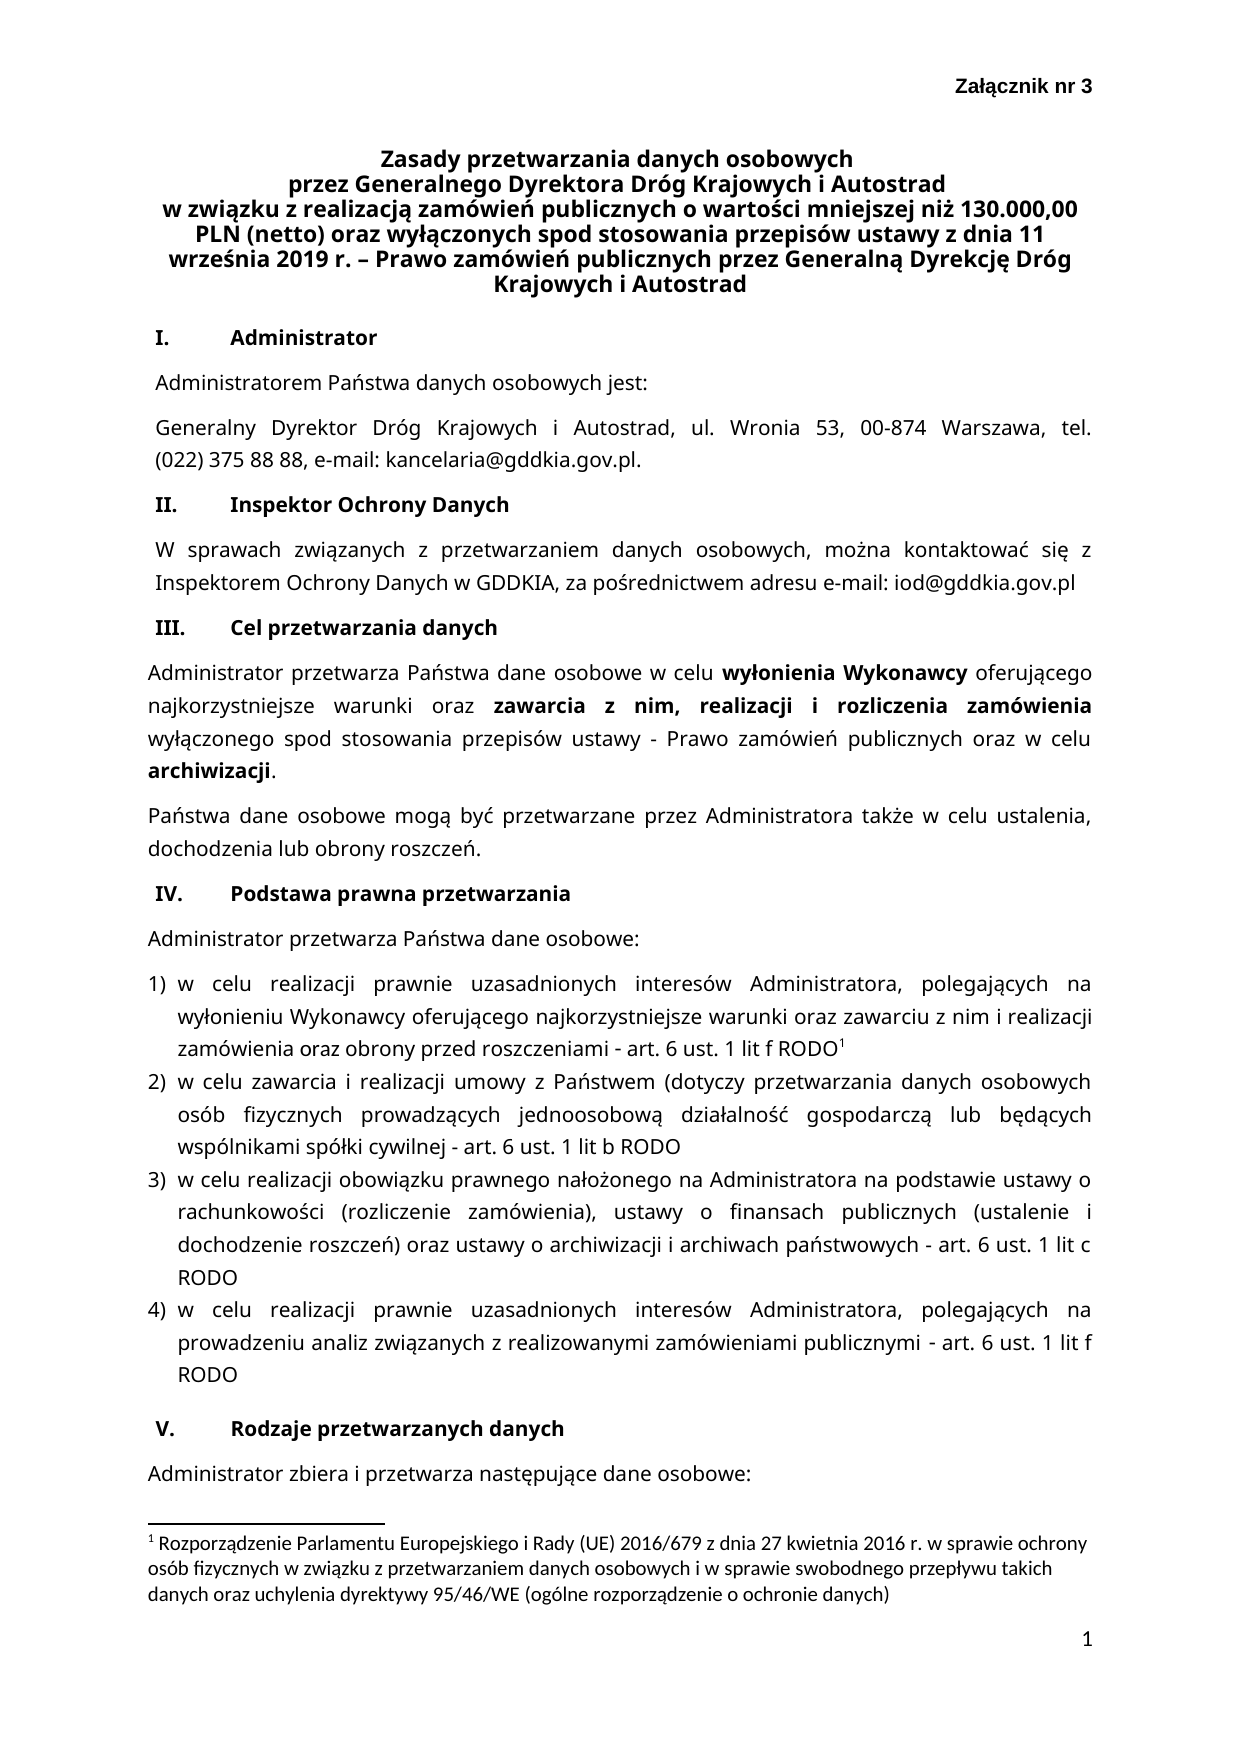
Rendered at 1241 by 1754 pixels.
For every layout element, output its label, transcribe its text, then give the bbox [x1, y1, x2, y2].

text Administrator przetwarza Państwa dane osobowe w celu wyłonienia Wykonawcy oferującego najkorzystniejsze warunki oraz zawarcia z nim, realizacji i rozliczenia zamówienia wyłączonego spod stosowania przepisów ustawy - Prawo zamówień publicznych oraz w celu archiwizacji. [148, 658, 1093, 785]
list w celu zawarcia i realizacji umowy z Państwem (dotyczy przetwarzania danych osobowych osób fizycznych prowadzących jednoosobową działalność gospodarczą lub będących wspólnikami spółki cywilnej - art. 6 ust. 1 lit b RODO [148, 1067, 1093, 1161]
text Administrator zbiera i przetwarza następujące dane osobowe: [148, 1459, 1093, 1487]
text Państwa dane osobowe mogą być przetwarzane przez Administratora także w celu ustalenia, dochodzenia lub obrony roszczeń. [148, 801, 1093, 862]
list Rodzaje przetwarzanych danych [155, 1414, 1093, 1442]
text Administrator przetwarza Państwa dane osobowe: [148, 924, 1093, 953]
list Cel przetwarzania danych [155, 613, 1093, 642]
list Inspektor Ochrony Danych [155, 491, 1093, 519]
text Generalny Dyrektor Dróg Krajowych i Autostrad, ul. Wronia 53, 00-874 Warszawa, tel. (022) 375 88 88, e-mail: kancelaria@gddkia.gov.pl. [155, 413, 1093, 474]
list w celu realizacji prawnie uzasadnionych interesów Administratora, polegających na prowadzeniu analiz związanych z realizowanymi zamówieniami publicznymi - art. 6 ust. 1 lit f RODO [148, 1295, 1093, 1389]
list Administrator [155, 323, 1093, 351]
text Zasady przetwarzania danych osobowych przez Generalnego Dyrektora Dróg Krajowych i Autostrad w związku z realizacją zamówień publicznych o wartości mniejszej niż 130.000,00 PLN (netto) oraz wyłączonych spod stosowania przepisów ustawy z dnia 11 września 2019 r. – Prawo zamówień publicznych przez Generalną Dyrekcję Dróg Krajowych i Autostrad [148, 148, 1093, 298]
list w celu realizacji obowiązku prawnego nałożonego na Administratora na podstawie ustawy o rachunkowości (rozliczenie zamówienia), ustawy o finansach publicznych (ustalenie i dochodzenie roszczeń) oraz ustawy o archiwizacji i archiwach państwowych - art. 6 ust. 1 lit c RODO [148, 1165, 1093, 1291]
text Administratorem Państwa danych osobowych jest: [155, 368, 1093, 396]
text W sprawach związanych z przetwarzaniem danych osobowych, można kontaktować się z Inspektorem Ochrony Danych w GDDKIA, za pośrednictwem adresu e-mail: iod@gddkia.gov.pl [155, 536, 1093, 597]
list w celu realizacji prawnie uzasadnionych interesów Administratora, polegających na wyłonieniu Wykonawcy oferującego najkorzystniejsze warunki oraz zawarciu z nim i realizacji zamówienia oraz obrony przed roszczeniami - art. 6 ust. 1 lit f RODO [148, 969, 1093, 1063]
list Podstawa prawna przetwarzania [155, 879, 1093, 907]
